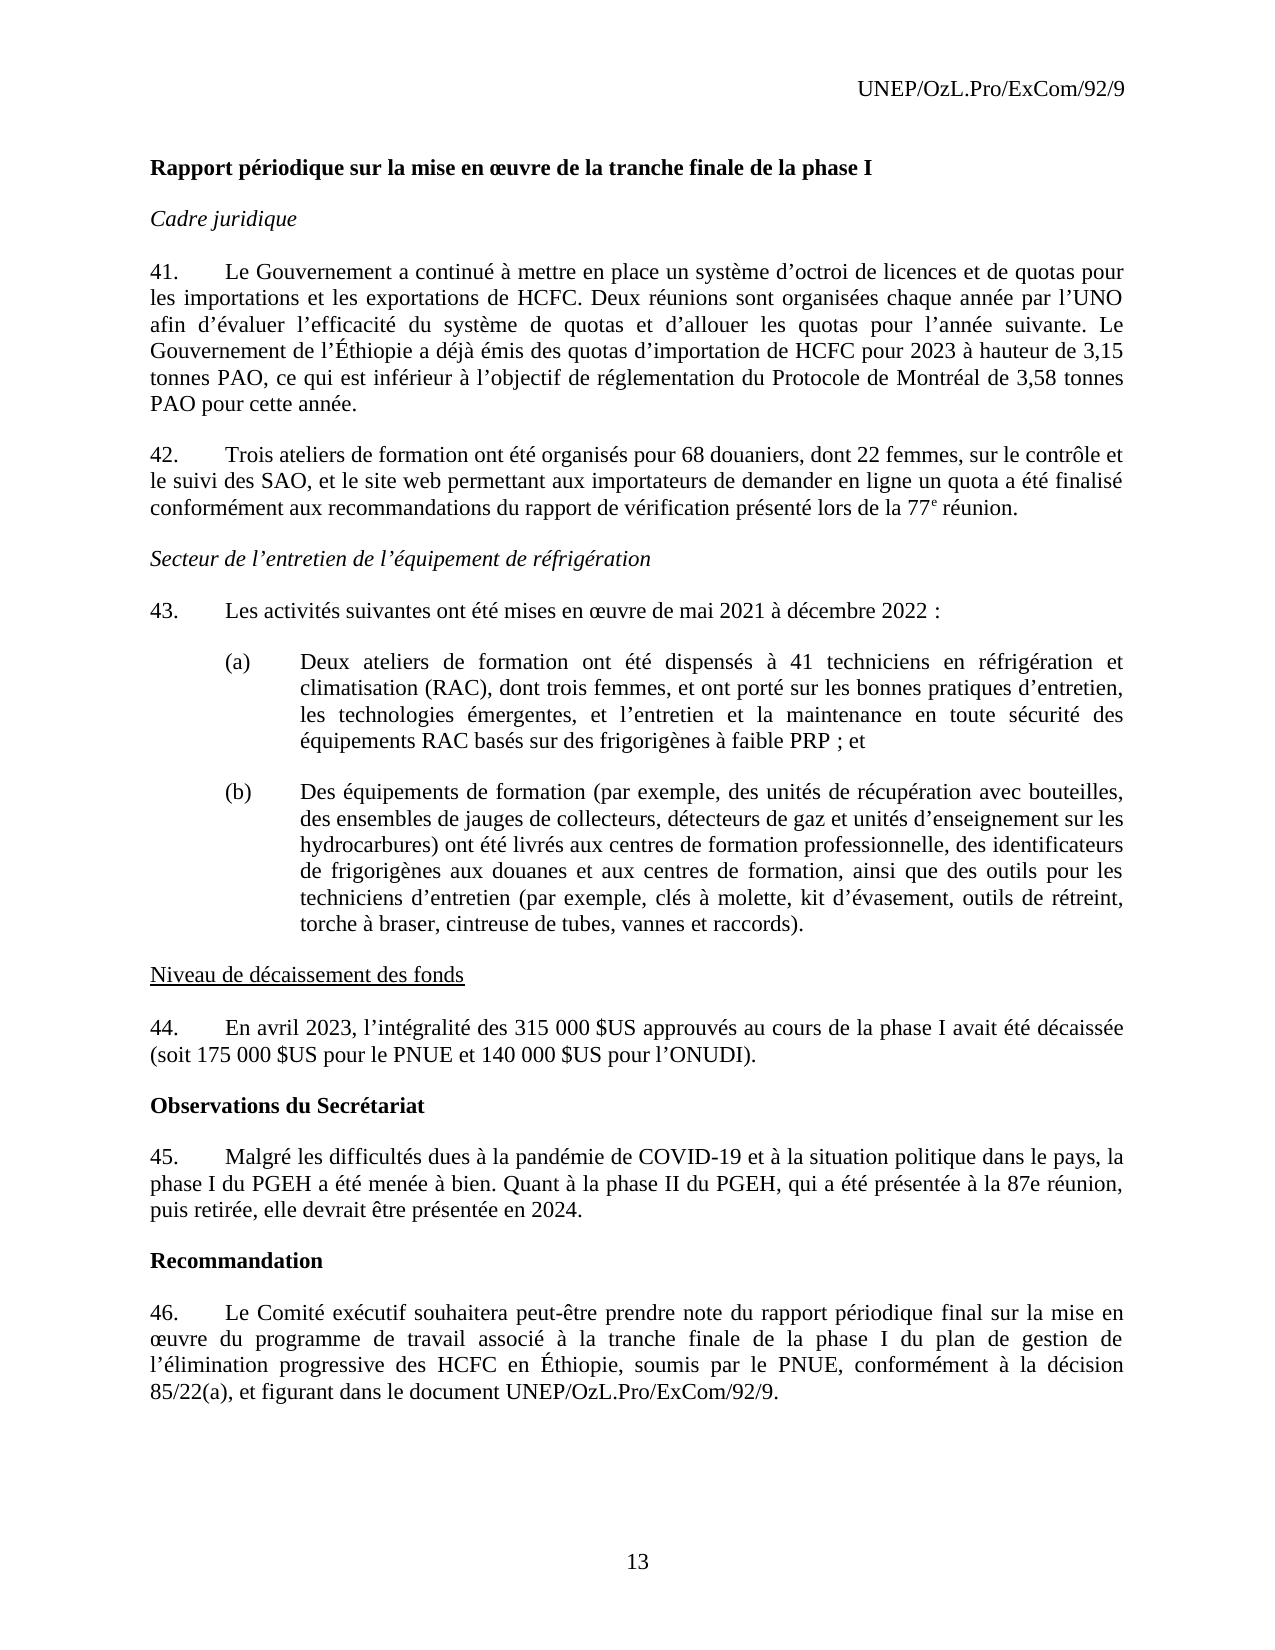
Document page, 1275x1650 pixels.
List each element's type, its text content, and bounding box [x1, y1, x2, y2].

subtitle Secteur de l’entretien de l’équipement de réfrigération [150, 545, 1125, 572]
subtitle Deux ateliers de formation ont été dispensés à 41 techniciens en réfrigération et climatisation (RAC), dont trois femmes, et ont porté sur les bonnes pratiques d’entretien, les technologies émergentes, et l’entretien et la maintenance en toute sécurité des équipements RAC basés sur des frigorigènes à faible PRP ; et [225, 648, 1125, 753]
subtitle Observations du Secrétariat [150, 1092, 1125, 1118]
text Rapport périodique sur la mise en œuvre de la tranche finale de la phase I [150, 154, 1125, 180]
text Niveau de décaissement des fonds [150, 962, 1125, 988]
text Recommandation [150, 1247, 1125, 1274]
subtitle Les activités suivantes ont été mises en œuvre de mai 2021 à décembre 2022 : [150, 597, 1125, 623]
subtitle Le Comité exécutif souhaitera peut-être prendre note du rapport périodique final sur la mise en œuvre du programme de travail associé à la tranche finale de la phase I du plan de gestion de l’élimination progressive des HCFC en Éthiopie, soumis par le PNUE, conformément à la décision 85/22(a), et figurant dans le document UNEP/OzL.Pro/ExCom/92/9. [150, 1299, 1125, 1404]
subtitle Trois ateliers de formation ont été organisés pour 68 douaniers, dont 22 femmes, sur le contrôle et le suivi des SAO, et le site web permettant aux importateurs de demander en ligne un quota a été finalisé conformément aux recommandations du rapport de vérification présenté lors de la 77e réunion. [150, 441, 1125, 520]
subtitle Des équipements de formation (par exemple, des unités de récupération avec bouteilles, des ensembles de jauges de collecteurs, détecteurs de gaz et unités d’enseignement sur les hydrocarbures) ont été livrés aux centres de formation professionnelle, des identificateurs de frigorigènes aux douanes et aux centres de formation, ainsi que des outils pour les techniciens d’entretien (par exemple, clés à molette, kit d’évasement, outils de rétreint, torche à braser, cintreuse de tubes, vannes et raccords). [225, 778, 1125, 937]
subtitle En avril 2023, l’intégralité des 315 000 $US approuvés au cours de la phase I avait été décaissée (soit 175 000 $US pour le PNUE et 140 000 $US pour l’ONUDI). [150, 1014, 1125, 1067]
text Cadre juridique [150, 205, 1125, 232]
subtitle Le Gouvernement a continué à mettre en place un système d’octroi de licences et de quotas pour les importations et les exportations de HCFC. Deux réunions sont organisées chaque année par l’UNO afin d’évaluer l’efficacité du système de quotas et d’allouer les quotas pour l’année suivante. Le Gouvernement de l’Éthiopie a déjà émis des quotas d’importation de HCFC pour 2023 à hauteur de 3,15 tonnes PAO, ce qui est inférieur à l’objectif de réglementation du Protocole de Montréal de 3,58 tonnes PAO pour cette année. [150, 258, 1125, 416]
subtitle Malgré les difficultés dues à la pandémie de COVID-19 et à la situation politique dans le pays, la phase I du PGEH a été menée à bien. Quant à la phase II du PGEH, qui a été présentée à la 87e réunion, puis retirée, elle devrait être présentée en 2024. [150, 1143, 1125, 1222]
